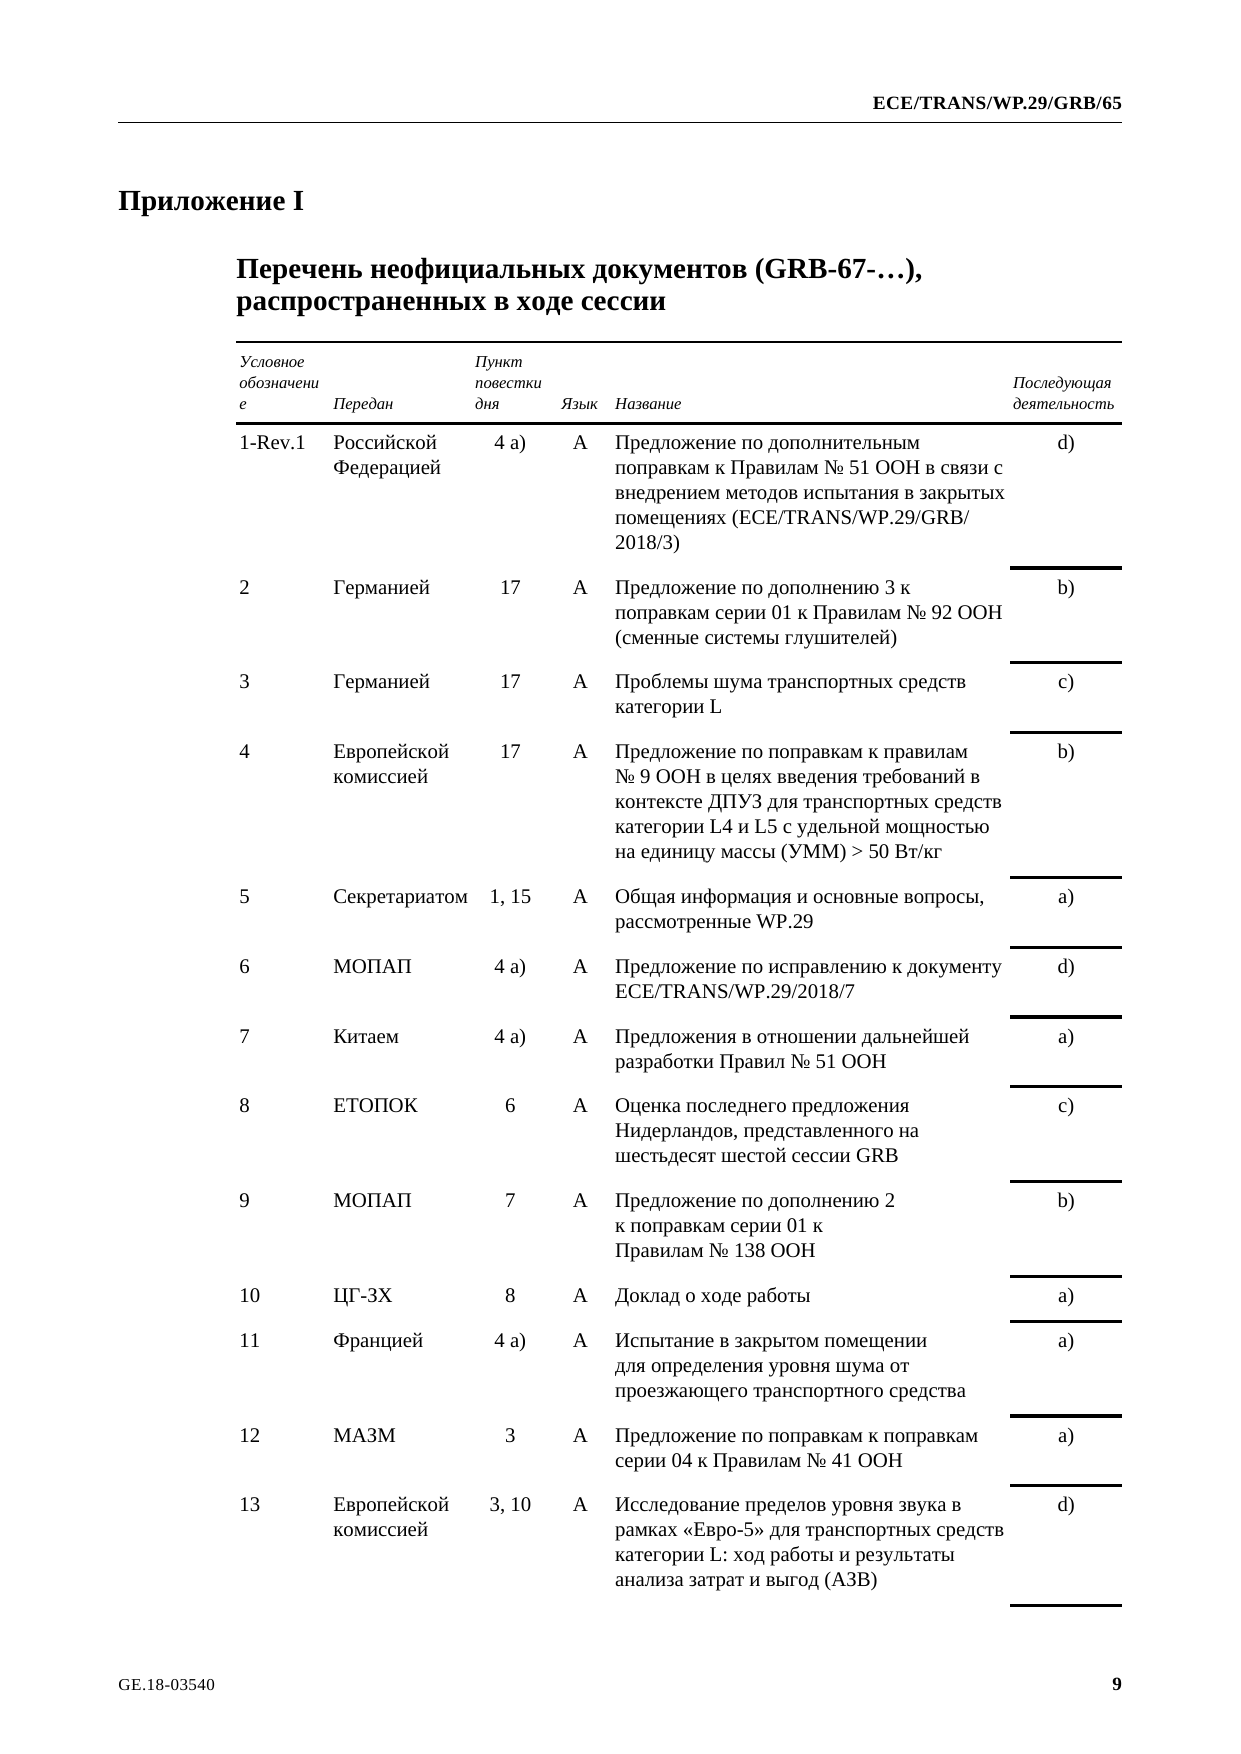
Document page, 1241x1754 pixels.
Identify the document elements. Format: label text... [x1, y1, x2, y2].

table_cell Предложение по поправкам к правилам № 9 ООН в целях введения требований в контексте ДПУЗ для транспортных средств категории L4 и L5 с удельной мощностью на единицу массы (УММ) > 50 Вт/кг [612, 731, 1010, 876]
table_cell 4 a) [472, 1320, 548, 1414]
table_cell а) [1010, 879, 1122, 946]
table_cell А [548, 1320, 612, 1414]
table_cell А [548, 1085, 612, 1180]
table_cell 8 [472, 1275, 548, 1319]
table_cell 17 [472, 566, 548, 661]
table_cell 3, 10 [472, 1484, 548, 1604]
table_cell b) [1010, 1183, 1122, 1275]
table_cell Китаем [330, 1015, 472, 1085]
table_cell МОПАП [330, 946, 472, 1015]
table_cell а) [1010, 1418, 1122, 1484]
table_cell d) [1010, 1487, 1122, 1604]
table_cell а) [1010, 1019, 1122, 1085]
table_cell Доклад о ходе работы [612, 1275, 1010, 1319]
table_cell Предложение по дополнению 3 к поправкам серии 01 к Правилам № 92 ООН (сменные системы глушителей) [612, 566, 1010, 661]
table_cell 6 [236, 946, 330, 1015]
table_cell А [548, 661, 612, 731]
table_cell 8 [236, 1085, 330, 1180]
table_cell b) [1010, 570, 1122, 661]
table_cell Предложение по исправлению к документу ECE/TRANS/WP.29/2018/7 [612, 946, 1010, 1015]
table_cell 11 [236, 1320, 330, 1414]
table_cell c) [1010, 1088, 1122, 1180]
table_cell 3 [236, 661, 330, 731]
table_cell 4 a) [472, 1015, 548, 1085]
table_cell Предложение по дополнению 2 к поправкам серии 01 к Правилам № 138 ООН [612, 1180, 1010, 1275]
table_cell А [548, 1414, 612, 1484]
table_cell А [548, 1180, 612, 1275]
table_cell ЕТОПОК [330, 1085, 472, 1180]
text Приложение I [118, 185, 1004, 216]
table_cell МАЗМ [330, 1414, 472, 1484]
table_cell 3 [472, 1414, 548, 1484]
table_cell Испытание в закрытом помещении для определения уровня шума от проезжающего транспортного средства [612, 1320, 1010, 1414]
table_cell Европейской комиссией [330, 1484, 472, 1604]
table_cell А [548, 1275, 612, 1319]
table_header Язык [548, 343, 612, 422]
table_cell МОПАП [330, 1180, 472, 1275]
table_cell Секретариатом [330, 876, 472, 946]
table_cell 4 a) [472, 946, 548, 1015]
table_cell 1-Rev.1 [236, 425, 330, 566]
table_cell 2 [236, 566, 330, 661]
table_cell 12 [236, 1414, 330, 1484]
table_header Пункт повестки дня [472, 343, 548, 422]
table_cell 10 [236, 1275, 330, 1319]
table_cell b) [1010, 734, 1122, 876]
table_cell 9 [236, 1180, 330, 1275]
table_cell 7 [236, 1015, 330, 1085]
table_cell d) [1010, 425, 1122, 566]
table_cell Францией [330, 1320, 472, 1414]
text Перечень неофициальных документов (GRB-67-…), распространенных в ходе сессии [118, 254, 1004, 316]
table_cell А [548, 566, 612, 661]
table_cell 6 [472, 1085, 548, 1180]
table_cell А [548, 946, 612, 1015]
table_cell Российской Федерацией [330, 425, 472, 566]
table_cell 4 a) [472, 425, 548, 566]
table_cell 4 [236, 731, 330, 876]
table_cell Исследование пределов уровня звука в рамках «Евро-5» для транспортных средств категории L: ход работы и результаты анализа затрат и выгод (АЗВ) [612, 1484, 1010, 1604]
table_cell Общая информация и основные вопросы, рассмотренные WP.29 [612, 876, 1010, 946]
table_cell Предложения в отношении дальнейшей разработки Правил № 51 ООН [612, 1015, 1010, 1085]
table_cell А [548, 425, 612, 566]
table_cell А [548, 731, 612, 876]
table_cell А [548, 876, 612, 946]
table_cell 17 [472, 731, 548, 876]
table_cell c) [1010, 664, 1122, 731]
table_cell Предложение по дополнительным поправкам к Правилам № 51 ООН в связи с внедрением методов испытания в закрытых помещениях (ECE/TRANS/WP.29/GRB/ 2018/3) [612, 425, 1010, 566]
table_cell 17 [472, 661, 548, 731]
table_cell ЦГ-ЗХ [330, 1275, 472, 1319]
table_cell Оценка последнего предложения Нидерландов, представленного на шестьдесят шестой сессии GRB [612, 1085, 1010, 1180]
table_cell Германией [330, 661, 472, 731]
table_cell Проблемы шума транспортных средств категории L [612, 661, 1010, 731]
table_cell 7 [472, 1180, 548, 1275]
table_cell А [548, 1015, 612, 1085]
table_header Условное обозначение [236, 343, 330, 422]
table_cell 13 [236, 1484, 330, 1604]
table_header Передан [330, 343, 472, 422]
table_header Последующая деятельность [1010, 343, 1122, 422]
table_cell а) [1010, 1323, 1122, 1414]
table_cell 1, 15 [472, 876, 548, 946]
table_header Название [612, 343, 1010, 422]
table_cell А [548, 1484, 612, 1604]
table_cell Европейской комиссией [330, 731, 472, 876]
table_cell d) [1010, 949, 1122, 1015]
table_cell а) [1010, 1278, 1122, 1319]
table_cell Германией [330, 566, 472, 661]
table_cell 5 [236, 876, 330, 946]
table_cell Предложение по поправкам к поправкам серии 04 к Правилам № 41 ООН [612, 1414, 1010, 1484]
